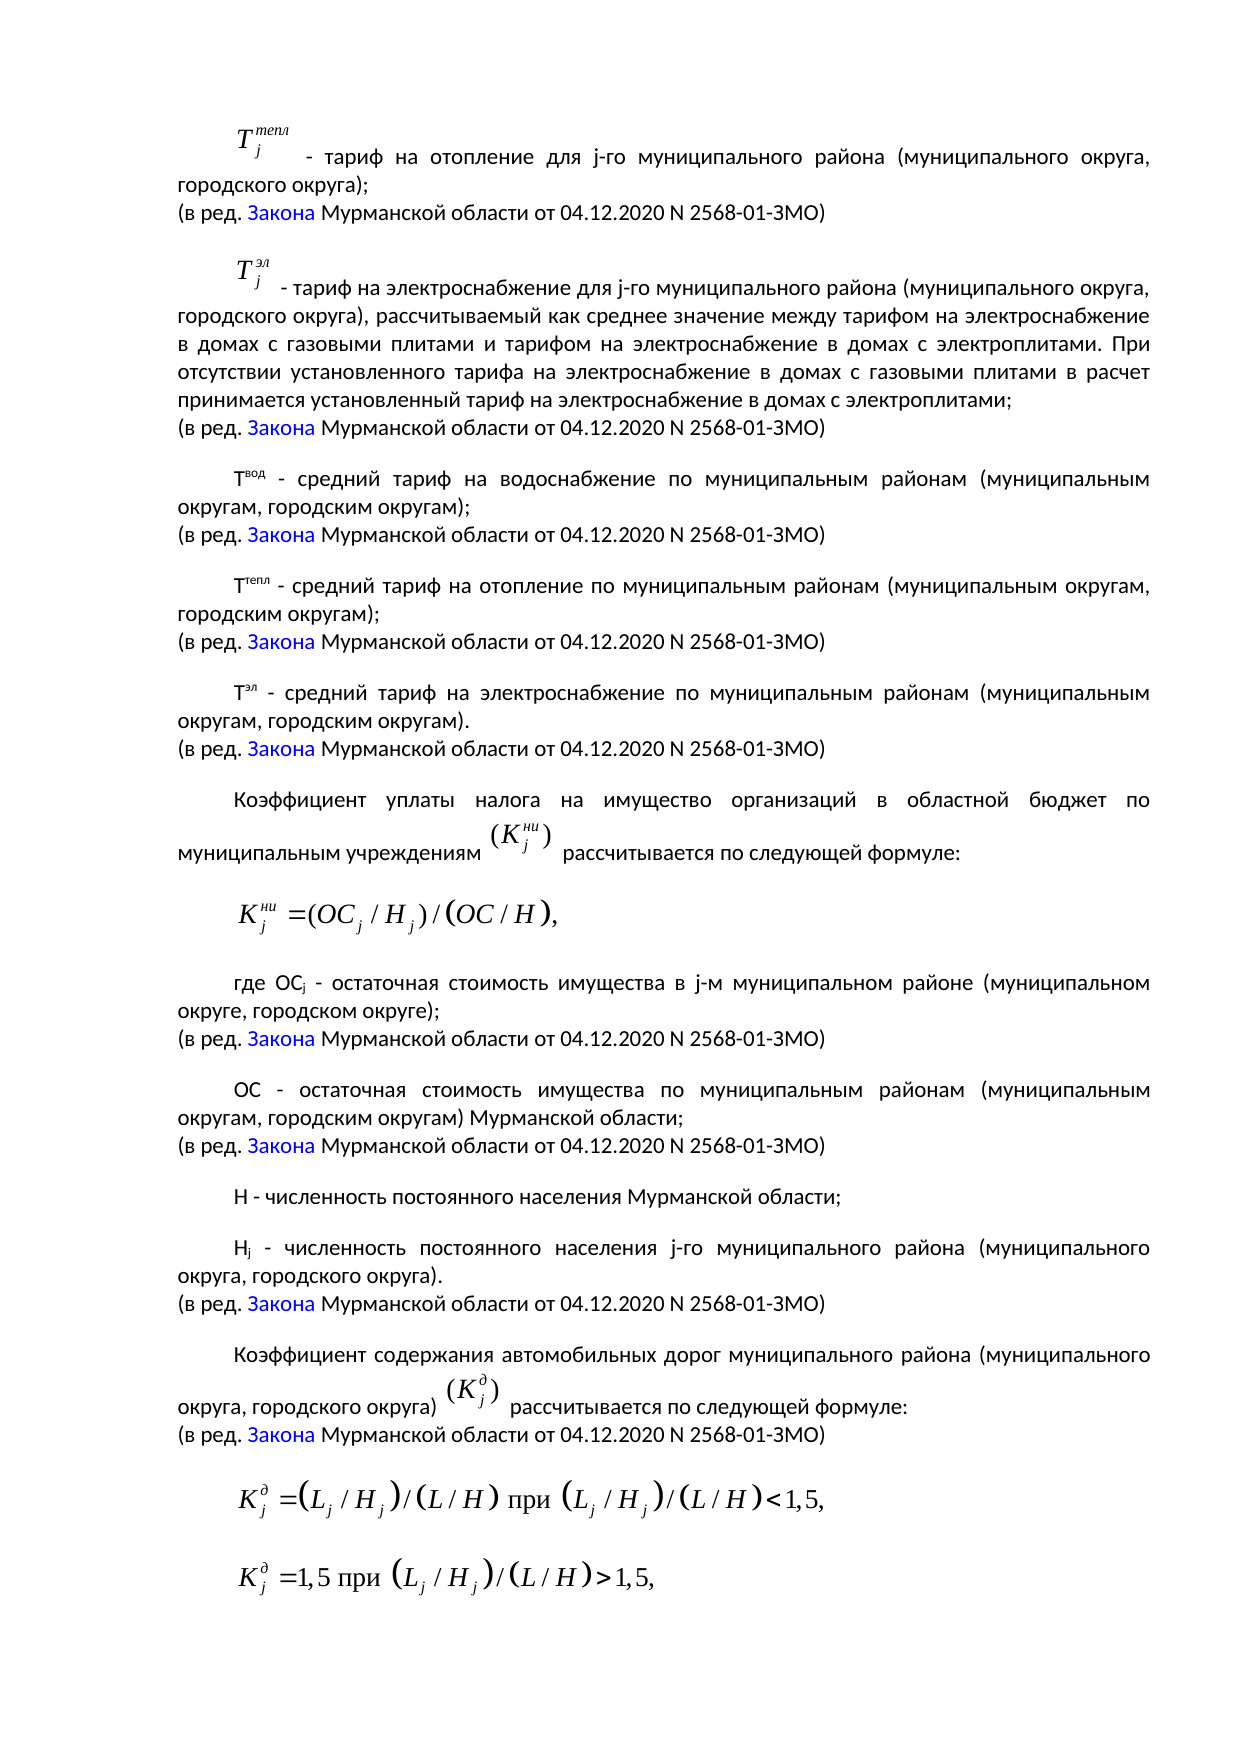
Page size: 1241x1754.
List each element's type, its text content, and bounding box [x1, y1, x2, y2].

text Н - численность постоянного населения Мурманской области; [177, 1182, 1152, 1210]
text Коэффициент содержания автомобильных дорог муниципального района (муниципального округа, городского округа) рассчитывается по следующей формуле: [177, 1340, 1152, 1420]
text (в ред. Закона Мурманской области от 04.12.2020 N 2568-01-ЗМО) [177, 521, 1152, 548]
text Коэффициент уплаты налога на имущество организаций в областной бюджет по муниципальным учреждениям рассчитывается по следующей формуле: [177, 785, 1152, 866]
text - тариф на отопление для j-го муниципального района (муниципального округа, городского округа); [177, 118, 1152, 198]
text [177, 1420, 1152, 1448]
text (в ред. Закона Мурманской области от 04.12.2020 N 2568-01-ЗМО) [177, 1131, 1152, 1159]
text Твод - средний тариф на водоснабжение по муниципальным районам (муниципальным округам, городским округам); [177, 464, 1152, 521]
text (в ред. Закона Мурманской области от 04.12.2020 N 2568-01-ЗМО) [177, 413, 1152, 442]
text (в ред. Закона Мурманской области от 04.12.2020 N 2568-01-ЗМО) [177, 1024, 1152, 1052]
text Тэл - средний тариф на электроснабжение по муниципальным районам (муниципальным округам, городским округам). [177, 678, 1152, 734]
text где ОСj - остаточная стоимость имущества в j-м муниципальном районе (муниципальном округе, городском округе); [177, 968, 1152, 1024]
text (в ред. Закона Мурманской области от 04.12.2020 N 2568-01-ЗМО) [177, 627, 1152, 656]
text - тариф на электроснабжение для j-го муниципального района (муниципального округа, городского округа), рассчитываемый как среднее значение между тарифом на электроснабжение в домах с газовыми плитами и тарифом на электроснабжение в домах с электроплитами. При отсутствии установленного тарифа на электроснабжение в домах с газовыми плитами в расчет принимается установленный тариф на электроснабжение в домах с электроплитами; [177, 249, 1152, 413]
text (в ред. Закона Мурманской области от 04.12.2020 N 2568-01-ЗМО) [177, 1289, 1152, 1317]
text ОС - остаточная стоимость имущества по муниципальным районам (муниципальным округам, городским округам) Мурманской области; [177, 1075, 1152, 1131]
text Нj - численность постоянного населения j-го муниципального района (муниципального округа, городского округа). [177, 1233, 1152, 1289]
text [177, 198, 1152, 226]
text (в ред. Закона Мурманской области от 04.12.2020 N 2568-01-ЗМО) [177, 734, 1152, 762]
text Ттепл - средний тариф на отопление по муниципальным районам (муниципальным округам, городским округам); [177, 571, 1152, 627]
